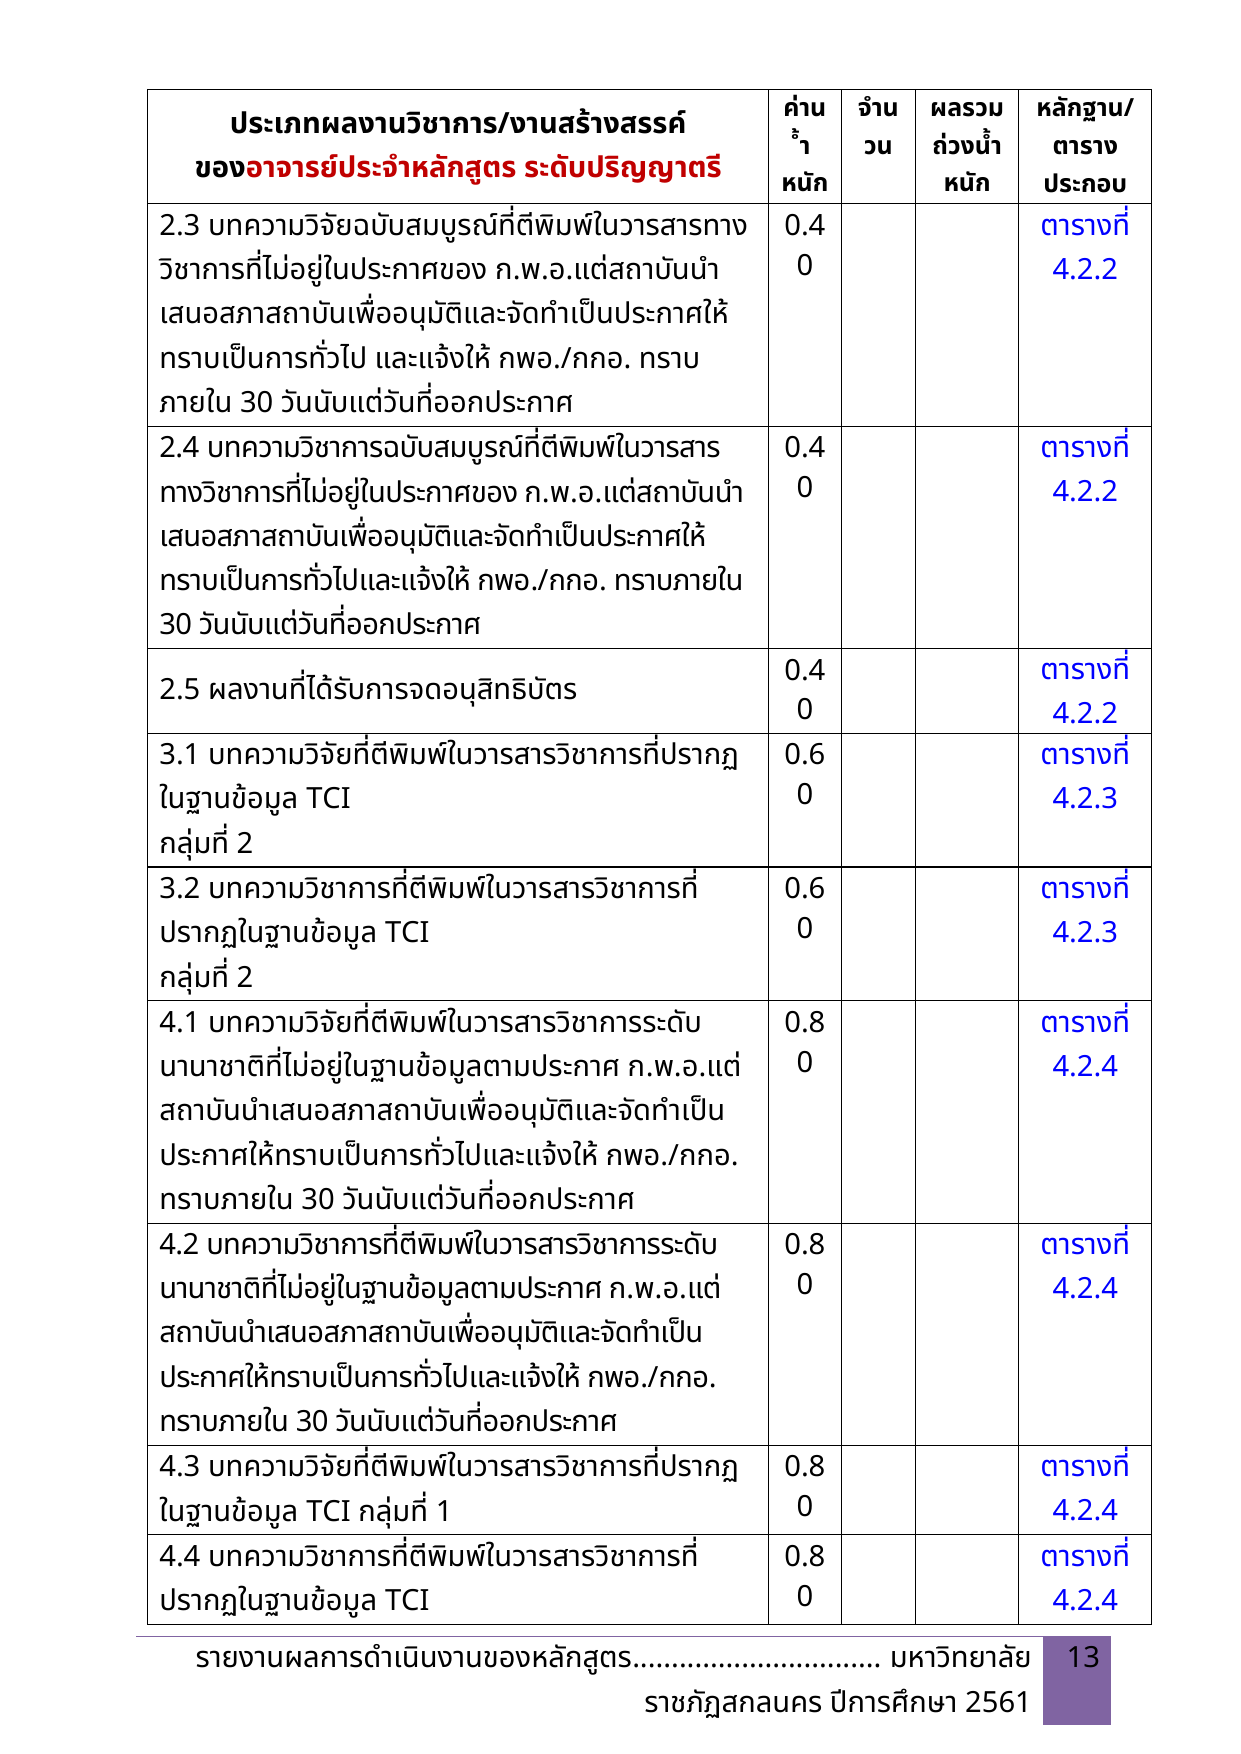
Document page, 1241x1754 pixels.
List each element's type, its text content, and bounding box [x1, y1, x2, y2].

table_cell ตารางที่ 4.2.4 [1019, 1446, 1151, 1534]
table_header ค่าน้ำหนัก [769, 90, 841, 203]
table_cell [916, 649, 1018, 732]
table_cell 0.80 [769, 1446, 841, 1534]
table_cell ตารางที่ 4.2.3 [1019, 868, 1151, 1000]
table_cell 0.40 [769, 649, 841, 732]
table_cell 3.1 บทความวิจัยที่ตีพิมพ์ในวารสารวิชาการที่ปรากฏในฐานข้อมูล TCI กลุ่มที่ 2 [148, 734, 768, 866]
table_cell 2.4 บทความวิชาการฉบับสมบูรณ์ที่ตีพิมพ์ในวารสารทางวิชาการที่ไม่อยู่ในประกาศของ ก.พ.อ.แต่สถาบันนำเสนอสภาสถาบันเพื่ออนุมัติและจัดทำเป็นประกาศให้ทราบเป็นการทั่วไปและแจ้งให้ กพอ./กกอ. ทราบภายใน 30 วันนับแต่วันที่ออกประกาศ [148, 427, 768, 648]
table_cell ตารางที่ 4.2.2 [1019, 427, 1151, 648]
table_cell 2.5 ผลงานที่ได้รับการจดอนุสิทธิบัตร [148, 649, 768, 732]
table_cell [916, 1446, 1018, 1534]
table_cell [916, 1001, 1018, 1222]
table_cell 0.60 [769, 734, 841, 866]
table_cell ตารางที่ 4.2.2 [1019, 204, 1151, 426]
table_cell ตารางที่ 4.2.4 [1019, 1535, 1151, 1624]
table_header ประเภทผลงานวิชาการ/งานสร้างสรรค์ ของอาจารย์ประจำหลักสูตร ระดับปริญญาตรี [148, 90, 768, 203]
table_cell [842, 1446, 915, 1534]
table_cell 4.3 บทความวิจัยที่ตีพิมพ์ในวารสารวิชาการที่ปรากฏในฐานข้อมูล TCI กลุ่มที่ 1 [148, 1446, 768, 1534]
table_cell [842, 1224, 915, 1444]
table_header หลักฐาน/ ตารางประกอบ [1019, 90, 1151, 203]
table_cell [842, 868, 915, 1000]
table_cell 3.2 บทความวิชาการที่ตีพิมพ์ในวารสารวิชาการที่ปรากฏในฐานข้อมูล TCI กลุ่มที่ 2 [148, 868, 768, 1000]
table_cell [842, 204, 915, 426]
table_cell [842, 1535, 915, 1624]
table_cell ตารางที่ 4.2.4 [1019, 1001, 1151, 1222]
table_cell ตารางที่ 4.2.4 [1019, 1224, 1151, 1444]
table_header จำนวน [842, 90, 915, 203]
table_cell [916, 1224, 1018, 1444]
table_cell 0.40 [769, 427, 841, 648]
table_cell [916, 734, 1018, 866]
table_cell [916, 427, 1018, 648]
table_cell [916, 1535, 1018, 1624]
table_cell [842, 649, 915, 732]
table_cell 4.1 บทความวิจัยที่ตีพิมพ์ในวารสารวิชาการระดับนานาชาติที่ไม่อยู่ในฐานข้อมูลตามประกาศ ก.พ.อ.แต่สถาบันนำเสนอสภาสถาบันเพื่ออนุมัติและจัดทำเป็นประกาศให้ทราบเป็นการทั่วไปและแจ้งให้ กพอ./กกอ. ทราบภายใน 30 วันนับแต่วันที่ออกประกาศ [148, 1001, 768, 1222]
table_cell 4.2 บทความวิชาการที่ตีพิมพ์ในวารสารวิชาการระดับนานาชาติที่ไม่อยู่ในฐานข้อมูลตามประกาศ ก.พ.อ.แต่สถาบันนำเสนอสภาสถาบันเพื่ออนุมัติและจัดทำเป็นประกาศให้ทราบเป็นการทั่วไปและแจ้งให้ กพอ./กกอ. ทราบภายใน 30 วันนับแต่วันที่ออกประกาศ [148, 1224, 768, 1444]
table_cell 0.80 [769, 1535, 841, 1624]
table_cell ตารางที่ 4.2.2 [1019, 649, 1151, 732]
table_cell 0.60 [769, 868, 841, 1000]
table_cell [916, 204, 1018, 426]
table_cell ตารางที่ 4.2.3 [1019, 734, 1151, 866]
table_cell [916, 868, 1018, 1000]
table_cell 2.3 บทความวิจัยฉบับสมบูรณ์ที่ตีพิมพ์ในวารสารทางวิชาการที่ไม่อยู่ในประกาศของ ก.พ.อ.แต่สถาบันนำเสนอสภาสถาบันเพื่ออนุมัติและจัดทำเป็นประกาศให้ทราบเป็นการทั่วไป และแจ้งให้ กพอ./กกอ. ทราบภายใน 30 วันนับแต่วันที่ออกประกาศ [148, 204, 768, 426]
table_header ผลรวมถ่วงน้ำหนัก [916, 90, 1018, 203]
table_cell 0.80 [769, 1001, 841, 1222]
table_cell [148, 1535, 768, 1624]
table_cell [842, 427, 915, 648]
table_cell 0.80 [769, 1224, 841, 1444]
table_cell [842, 1001, 915, 1222]
table_cell [842, 734, 915, 866]
table_cell 0.40 [769, 204, 841, 426]
